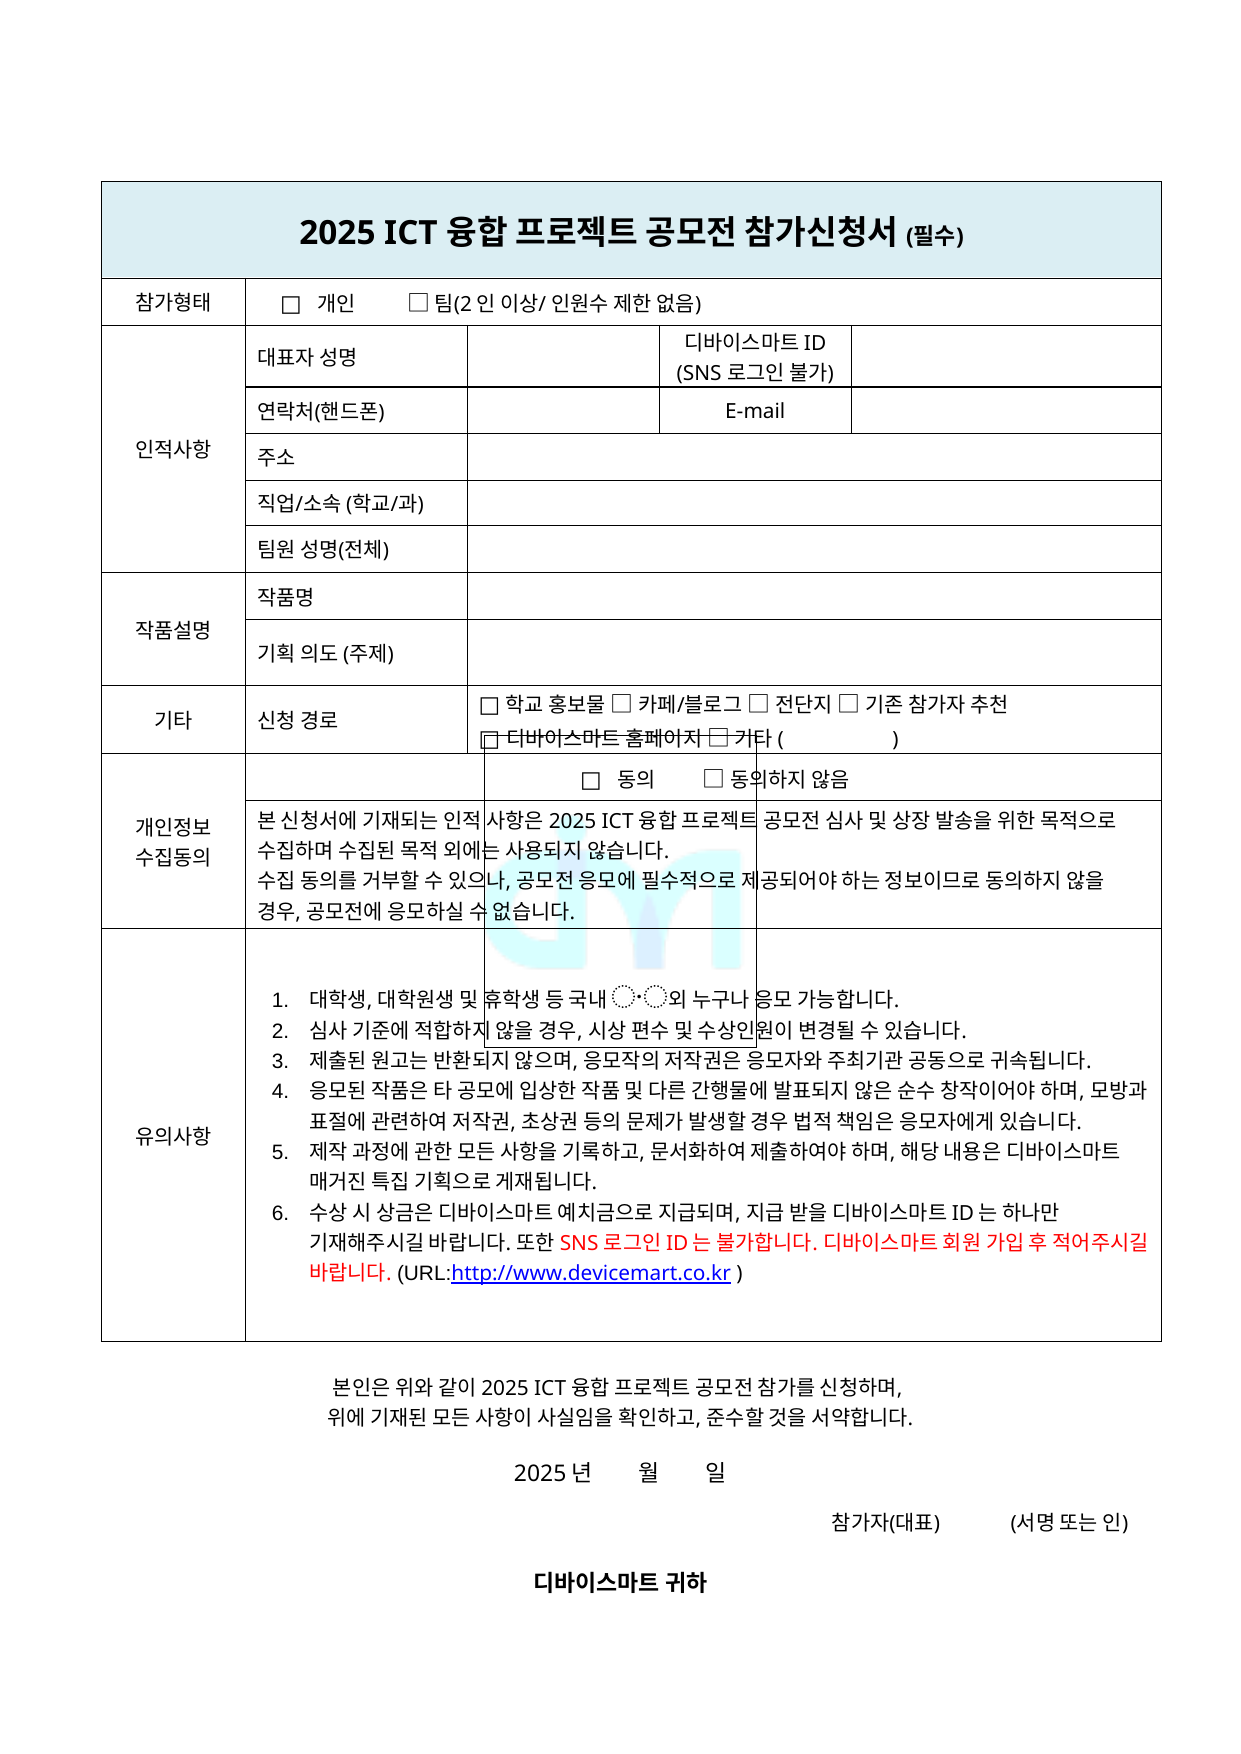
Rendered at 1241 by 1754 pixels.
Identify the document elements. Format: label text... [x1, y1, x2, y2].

table_cell 작품설명 [102, 573, 245, 685]
table_cell 연락처(핸드폰) [246, 388, 467, 433]
table_cell 직업/소속 (학교/과) [246, 481, 467, 525]
table_cell 디바이스마트 ID (SNS 로그인 불가) [660, 326, 851, 386]
table_cell 참가형태 [102, 279, 245, 325]
table_cell [246, 801, 1161, 928]
text 참가자(대표) (서명 또는 인) [112, 1506, 1128, 1536]
table_header 2025 ICT 융합 프로젝트 공모전 참가신청서 (필수) [102, 182, 1161, 277]
table_cell 개인정보 수집동의 [102, 754, 245, 928]
table_cell □ 학교 홍보물 □ 카페/블로그 □ 전단지 □ 기존 참가자 추천 □ 디바이스마트 홈페이지 □ 기타 ( ) [468, 686, 1161, 753]
table_cell [468, 388, 659, 433]
table_cell 기획 의도 (주제) [246, 620, 467, 685]
table_cell [468, 481, 1161, 525]
table_cell [468, 573, 1161, 619]
table_cell 국내 외 (URL:http://www.devicemart.co.kr ) [246, 929, 1161, 1341]
table_cell 작품명 [246, 573, 467, 619]
table_cell [468, 620, 1161, 685]
table_cell [468, 526, 1161, 572]
table_cell 유의사항 [102, 929, 245, 1341]
table_cell 동의 □ 동의하지 않음 [246, 754, 1161, 800]
table_cell 대표자 성명 [246, 326, 467, 386]
table_cell [468, 326, 659, 386]
table_cell 신청 경로 [246, 686, 467, 753]
table_cell [468, 434, 1161, 480]
table_cell 팀원 성명(전체) [246, 526, 467, 572]
table_cell 개인 □ 팀(2인 이상/ 인원수 제한 없음) [246, 279, 1161, 325]
text 2025년 월 일 [112, 1455, 1128, 1489]
table_cell [852, 326, 1161, 386]
table_cell 기타 [102, 686, 245, 753]
table_cell E-mail [660, 388, 851, 433]
text 디바이스마트 귀하 [112, 1564, 1128, 1598]
table_cell 주소 [246, 434, 467, 480]
table_cell 인적사항 [102, 326, 245, 572]
table_cell [852, 388, 1161, 433]
